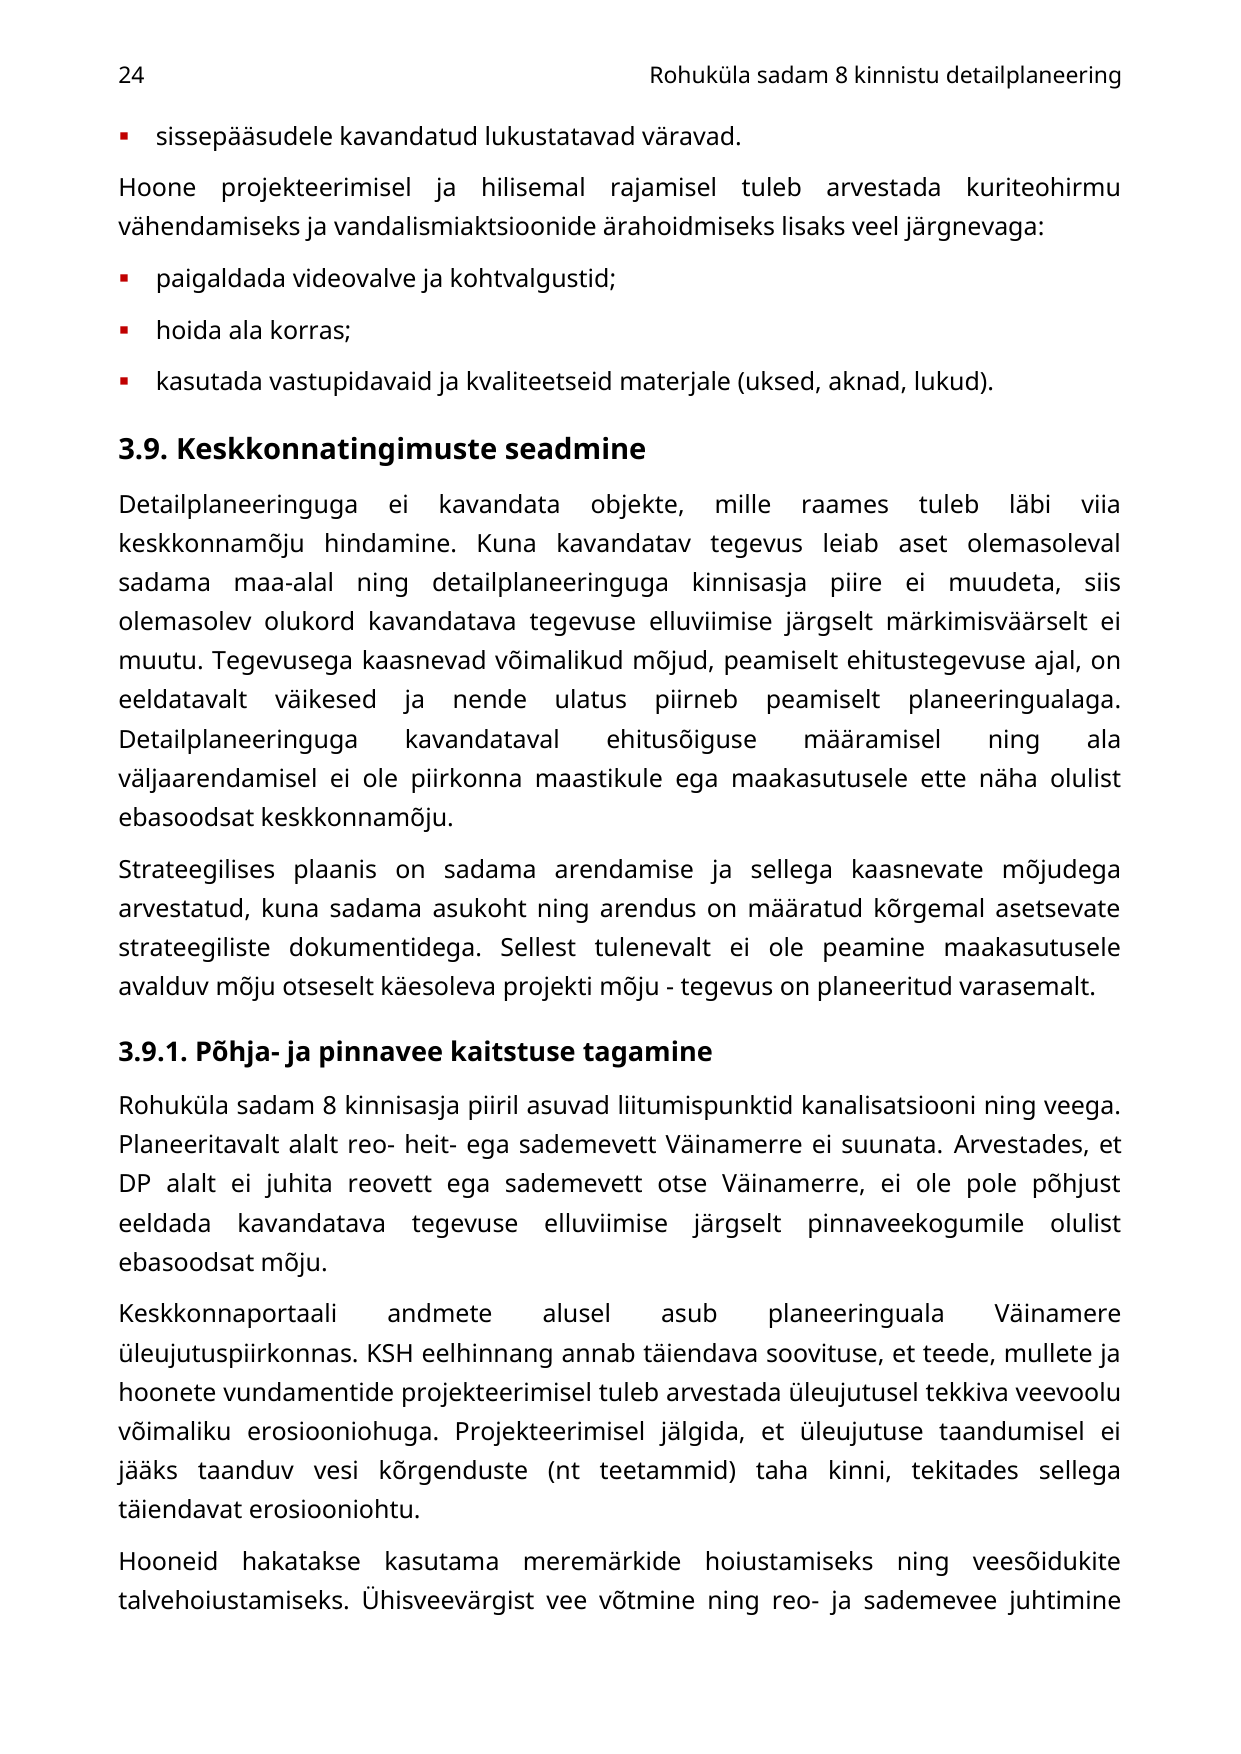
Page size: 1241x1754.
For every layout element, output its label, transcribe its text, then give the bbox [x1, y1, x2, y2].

subtitle Põhja- ja pinnavee kaitstuse tagamine [118, 1033, 1122, 1070]
list kasutada vastupidavaid ja kvaliteetseid materjale (uksed, aknad, lukud). [118, 364, 1122, 398]
text Keskkonnaportaali andmete alusel asub planeeringuala Väinamere üleujutuspiirkonnas. KSH eelhinnang annab täiendava soovituse, et teede, mullete ja hoonete vundamentide projekteerimisel tuleb arvestada üleujutusel tekkiva veevoolu võimaliku erosiooniohuga. Projekteerimisel jälgida, et üleujutuse taandumisel ei jääks taanduv vesi kõrgenduste (nt teetammid) taha kinni, tekitades sellega täiendavat erosiooniohtu. [118, 1296, 1122, 1526]
list hoida ala korras; [118, 312, 1122, 346]
list sissepääsudele kavandatud lukustatavad väravad. [118, 118, 1122, 152]
text Strateegilises plaanis on sadama arendamise ja sellega kaasnevate mõjudega arvestatud, kuna sadama asukoht ning arendus on määratud kõrgemal asetsevate strateegiliste dokumentidega. Sellest tulenevalt ei ole peamine maakasutusele avalduv mõju otseselt käesoleva projekti mõju - tegevus on planeeritud varasemalt. [118, 851, 1122, 1003]
text Rohuküla sadam 8 kinnisasja piiril asuvad liitumispunktid kanalisatsiooni ning veega. Planeeritavalt alalt reo- heit- ega sademevett Väinamerre ei suunata. Arvestades, et DP alalt ei juhita reovett ega sademevett otse Väinamerre, ei ole pole põhjust eeldada kavandatava tegevuse elluviimise järgselt pinnaveekogumile olulist ebasoodsat mõju. [118, 1088, 1122, 1278]
text Hoone projekteerimisel ja hilisemal rajamisel tuleb arvestada kuriteohirmu vähendamiseks ja vandalismiaktsioonide ärahoidmiseks lisaks veel järgnevaga: [118, 170, 1122, 243]
text Detailplaneeringuga ei kavandata objekte, mille raames tuleb läbi viia keskkonnamõju hindamine. Kuna kavandatav tegevus leiab aset olemasoleval sadama maa-alal ning detailplaneeringuga kinnisasja piire ei muudeta, siis olemasolev olukord kavandatava tegevuse elluviimise järgselt märkimisväärselt ei muutu. Tegevusega kaasnevad võimalikud mõjud, peamiselt ehitustegevuse ajal, on eeldatavalt väikesed ja nende ulatus piirneb peamiselt planeeringualaga. Detailplaneeringuga kavandataval ehitusõiguse määramisel ning ala väljaarendamisel ei ole piirkonna maastikule ega maakasutusele ette näha olulist ebasoodsat keskkonnamõju. [118, 486, 1122, 834]
subtitle Keskkonnatingimuste seadmine [118, 428, 1122, 468]
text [118, 1544, 1122, 1617]
list paigaldada videovalve ja kohtvalgustid; [118, 261, 1122, 295]
